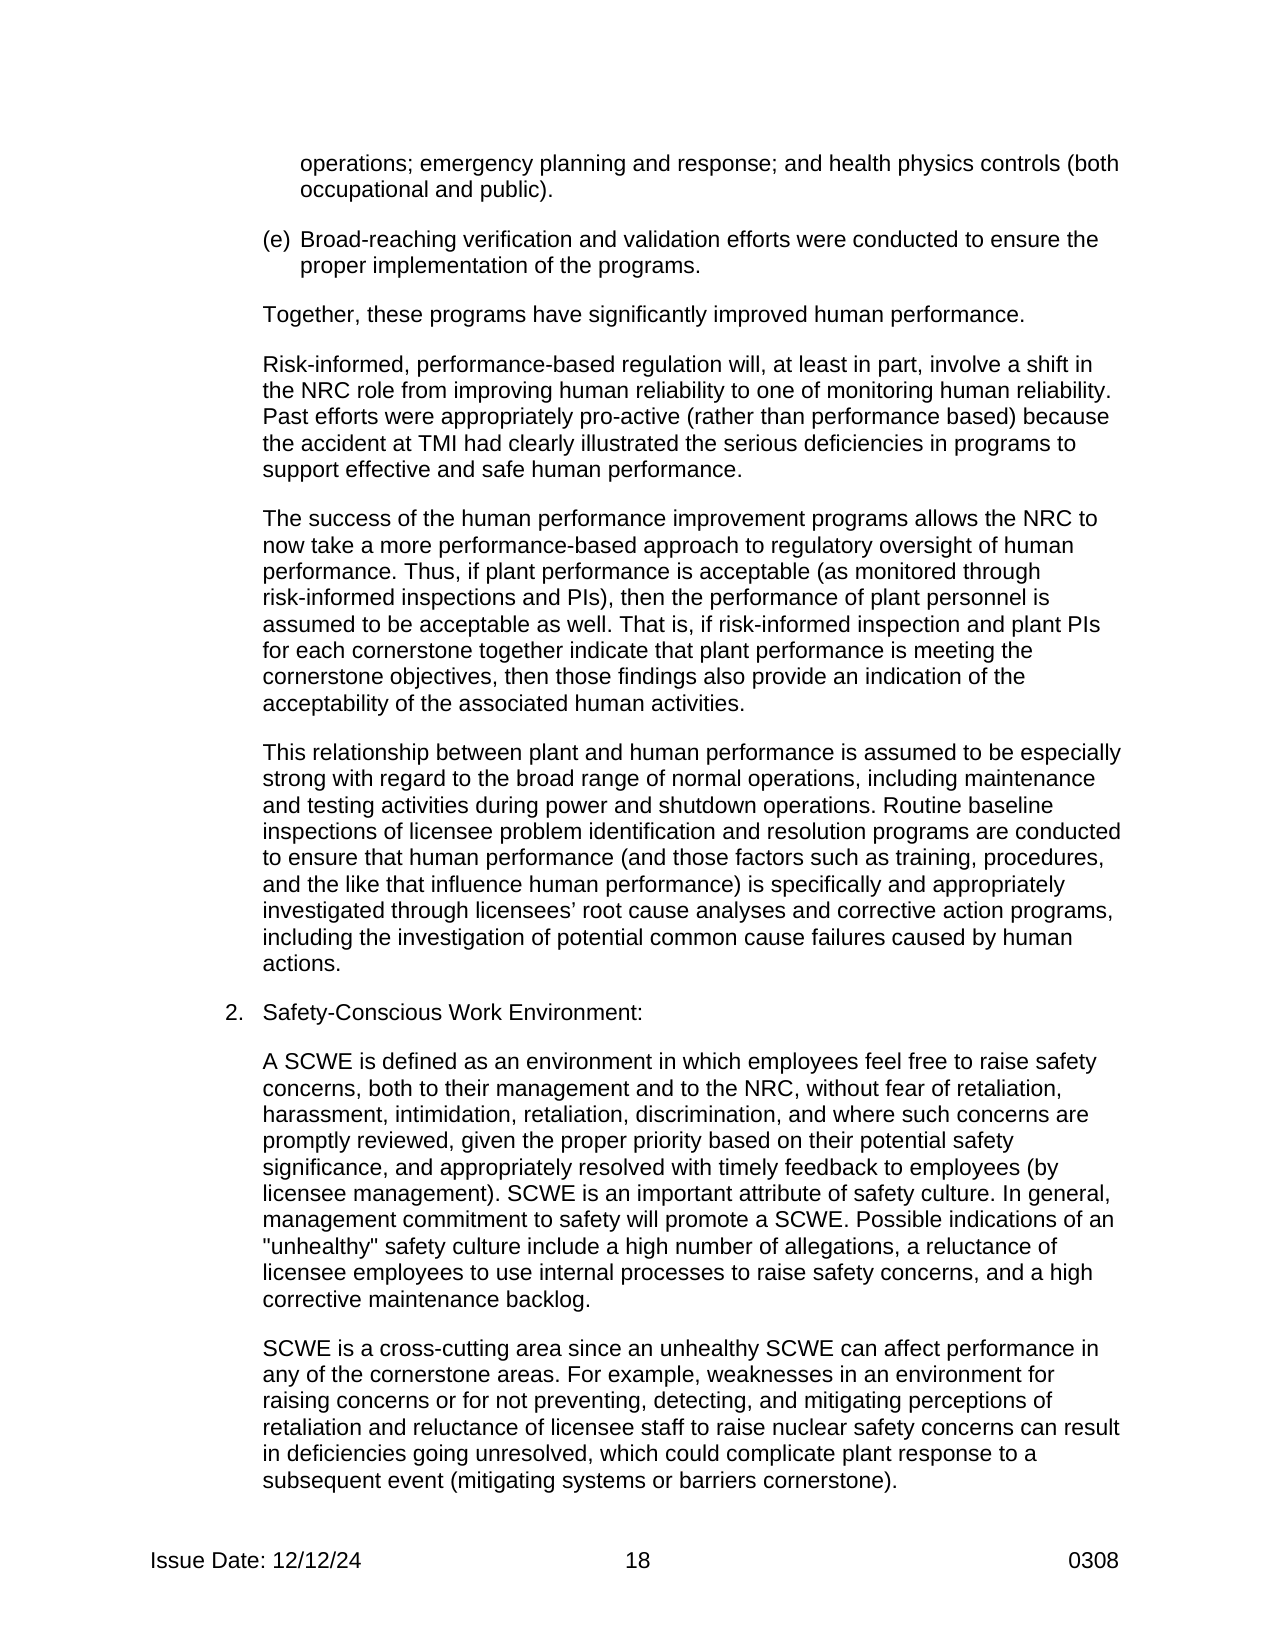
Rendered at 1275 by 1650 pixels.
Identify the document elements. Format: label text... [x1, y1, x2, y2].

list Safety-Conscious Work Environment: [225, 999, 1125, 1025]
text The success of the human performance improvement programs allows the NRC to now take a more performance-based approach to regulatory oversight of human performance. Thus, if plant performance is acceptable (as monitored through risk-informed inspections and PIs), then the performance of plant personnel is assumed to be acceptable as well. That is, if risk-informed inspection and plant PIs for each cornerstone together indicate that plant performance is meeting the cornerstone objectives, then those findings also provide an indication of the acceptability of the associated human activities. [262, 505, 1125, 716]
text A SCWE is defined as an environment in which employees feel free to raise safety concerns, both to their management and to the NRC, without fear of retaliation, harassment, intimidation, retaliation, discrimination, and where such concerns are promptly reviewed, given the proper priority based on their potential safety significance, and appropriately resolved with timely feedback to employees (by licensee management). SCWE is an important attribute of safety culture. In general, management commitment to safety will promote a SCWE. Possible indications of an "unhealthy" safety culture include a high number of allegations, a reluctance of licensee employees to use internal processes to raise safety concerns, and a high corrective maintenance backlog. [262, 1048, 1125, 1312]
list SCWE is a cross-cutting area since an unhealthy SCWE can affect performance in any of the cornerstone areas. For example, weaknesses in an environment for raising concerns or for not preventing, detecting, and mitigating perceptions of retaliation and reluctance of licensee staff to raise nuclear safety concerns can result in deficiencies going unresolved, which could complicate plant response to a subsequent event (mitigating systems or barriers cornerstone). [262, 1335, 1125, 1493]
text Risk-informed, performance-based regulation will, at least in part, involve a shift in the NRC role from improving human reliability to one of monitoring human reliability. Past efforts were appropriately pro-active (rather than performance based) because the accident at TMI had clearly illustrated the serious deficiencies in programs to support effective and safe human performance. [262, 351, 1125, 482]
list Broad-reaching verification and validation efforts were conducted to ensure the proper implementation of the programs. [262, 226, 1125, 278]
text This relationship between plant and human performance is assumed to be especially strong with regard to the broad range of normal operations, including maintenance and testing activities during power and shutdown operations. Routine baseline inspections of licensee problem identification and resolution programs are conducted to ensure that human performance (and those factors such as training, procedures, and the like that influence human performance) is specifically and appropriately investigated through licensees’ root cause analyses and corrective action programs, including the investigation of potential common cause failures caused by human actions. [262, 739, 1125, 976]
list Together, these programs have significantly improved human performance. [262, 301, 1125, 328]
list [262, 150, 1125, 203]
